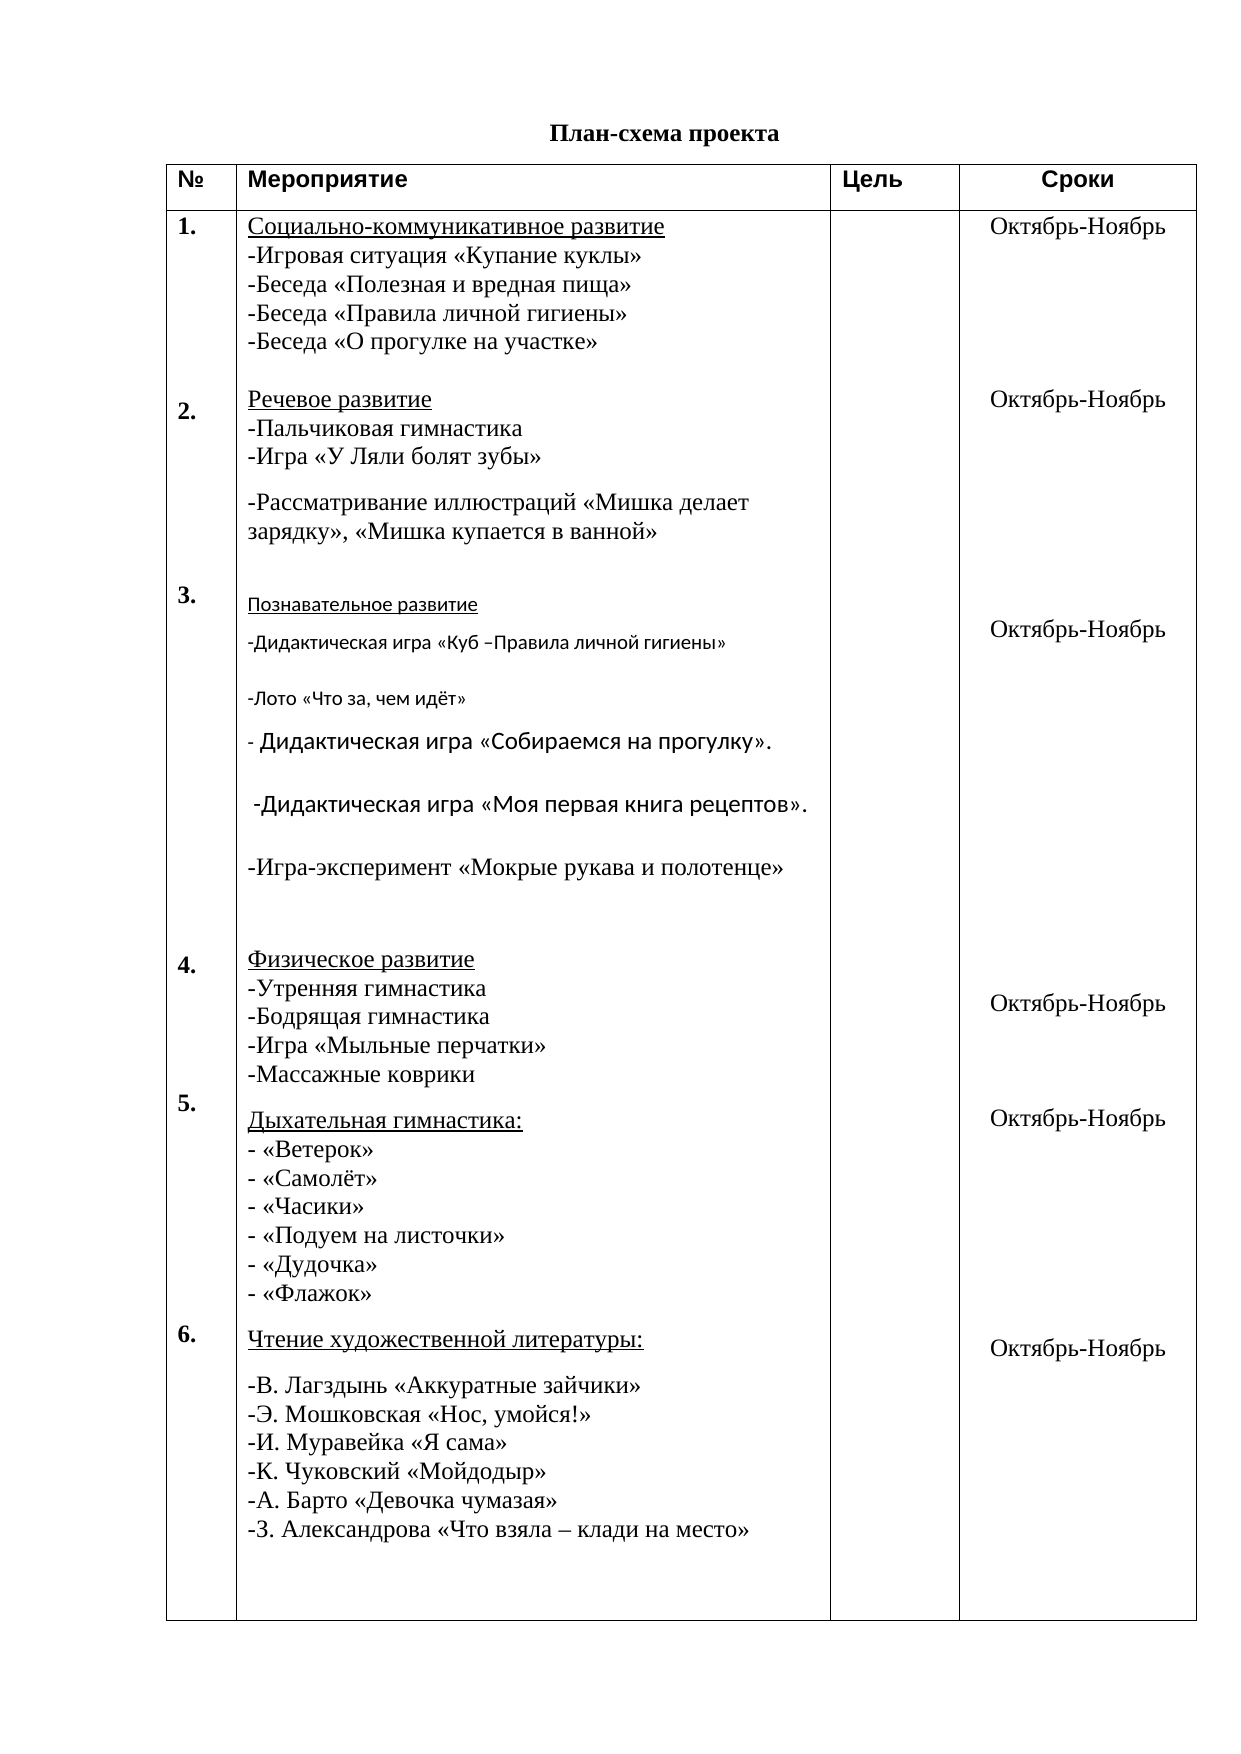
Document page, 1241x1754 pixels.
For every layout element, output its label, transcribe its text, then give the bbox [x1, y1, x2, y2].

table_header Цель [831, 165, 959, 210]
table_header Мероприятие [237, 165, 830, 210]
table_cell [831, 211, 959, 1620]
table_header Сроки [960, 165, 1196, 210]
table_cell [167, 211, 236, 1620]
text План-схема проекта [177, 118, 1152, 147]
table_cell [237, 211, 830, 1620]
table_header № [167, 165, 236, 210]
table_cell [960, 211, 1196, 1620]
